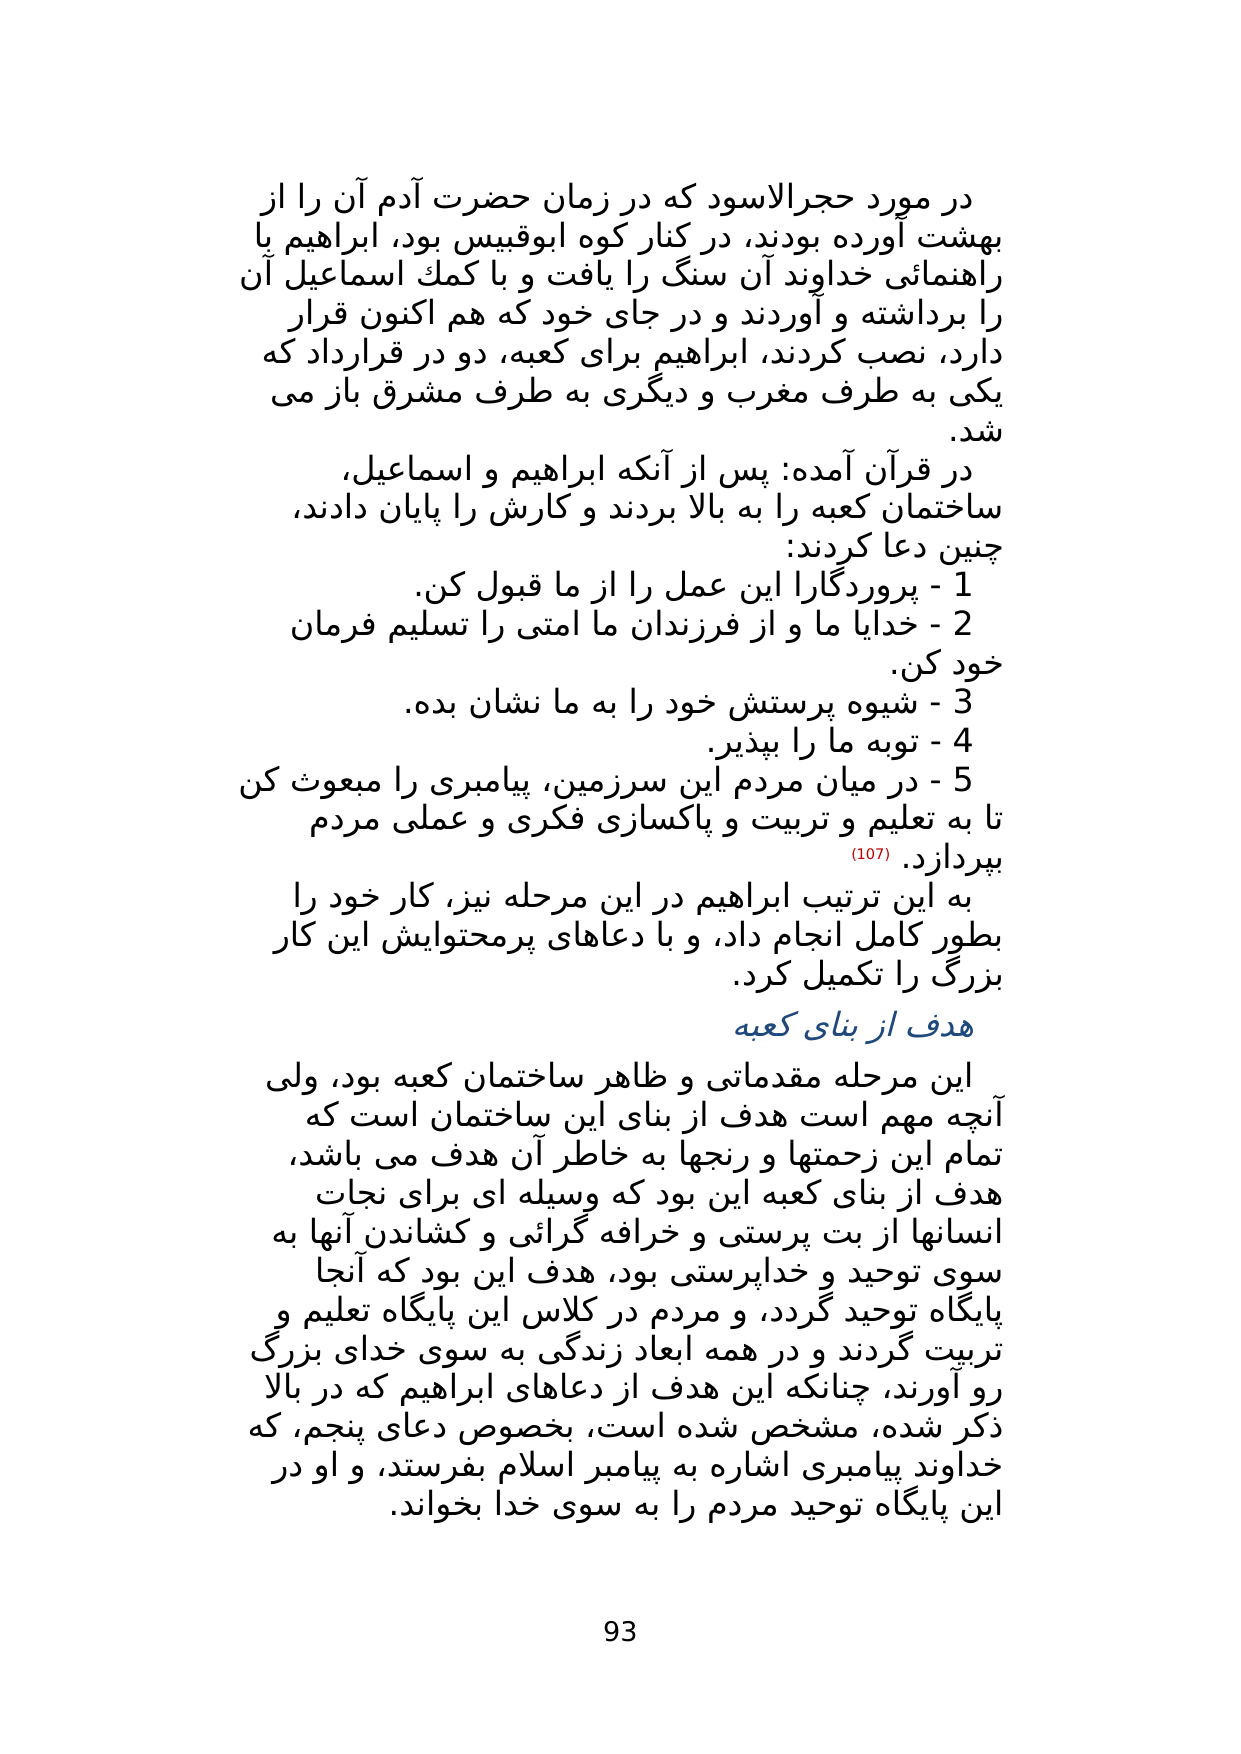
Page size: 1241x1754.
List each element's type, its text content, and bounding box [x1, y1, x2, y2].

text در مورد حجرالاسود كه در زمان حضرت آدم آن را از بهشت آورده بودند، در كنار كوه ابوقبيس بود، ابراهيم با راهنمائى خداوند آن سنگ را يافت و با كمك اسماعيل آن را برداشته و آوردند و در جاى خود كه هم اكنون قرار دارد، نصب كردند، ابراهيم براى كعبه، دو در قرارداد كه يكى به طرف مغرب و ديگرى به طرف مشرق باز مى شد. [236, 177, 1004, 449]
text به اين ترتيب ابراهيم در اين مرحله نيز، كار خود را بطور كامل انجام داد، و با دعاهاى پرمحتوايش اين كار بزرگ را تكميل كرد. [236, 877, 1004, 993]
text در قرآن آمده: پس از آنكه ابراهيم و اسماعيل، ساختمان كعبه را به بالا بردند و كارش را پايان دادند، چنين دعا كردند: [236, 449, 1004, 566]
text 4 - توبه ما را بپذير. [236, 721, 1004, 760]
text 5 - در ميان مردم اين سرزمين، پيامبرى را مبعوث كن تا به تعليم و تربيت و پاكسازى فكرى و عملى مردم بپردازد. (107) [236, 760, 1004, 877]
subtitle هدف از بناى كعبه [236, 1006, 1004, 1044]
text 1 - پروردگارا اين عمل را از ما قبول كن. [236, 566, 1004, 604]
text اين مرحله مقدماتى و ظاهر ساختمان كعبه بود، ولى آنچه مهم است هدف از بناى اين ساختمان است كه تمام اين زحمتها و رنجها به خاطر آن هدف مى باشد، هدف از بناى كعبه اين بود كه وسيله اى براى نجات انسانها از بت پرستى و خرافه گرائى و كشاندن آنها به سوى توحيد و خداپرستى بود، هدف اين بود كه آنجا پايگاه توحيد گردد، و مردم در كلاس اين پايگاه تعليم و تربيت گردند و در همه ابعاد زندگى به سوى خداى بزرگ رو آورند، چنانكه اين هدف از دعاهاى ابراهيم كه در بالا ذكر شده، مشخص شده است، بخصوص دعاى پنجم، كه خداوند پيامبرى اشاره به پيامبر اسلام بفرستد، و او در اين پايگاه توحيد مردم را به سوى خدا بخواند. [236, 1057, 1004, 1523]
text 2 - خدايا ما و از فرزندان ما امتى را تسليم فرمان خود كن. [236, 604, 1004, 682]
text 3 - شيوه پرستش خود را به ما نشان بده. [236, 682, 1004, 721]
